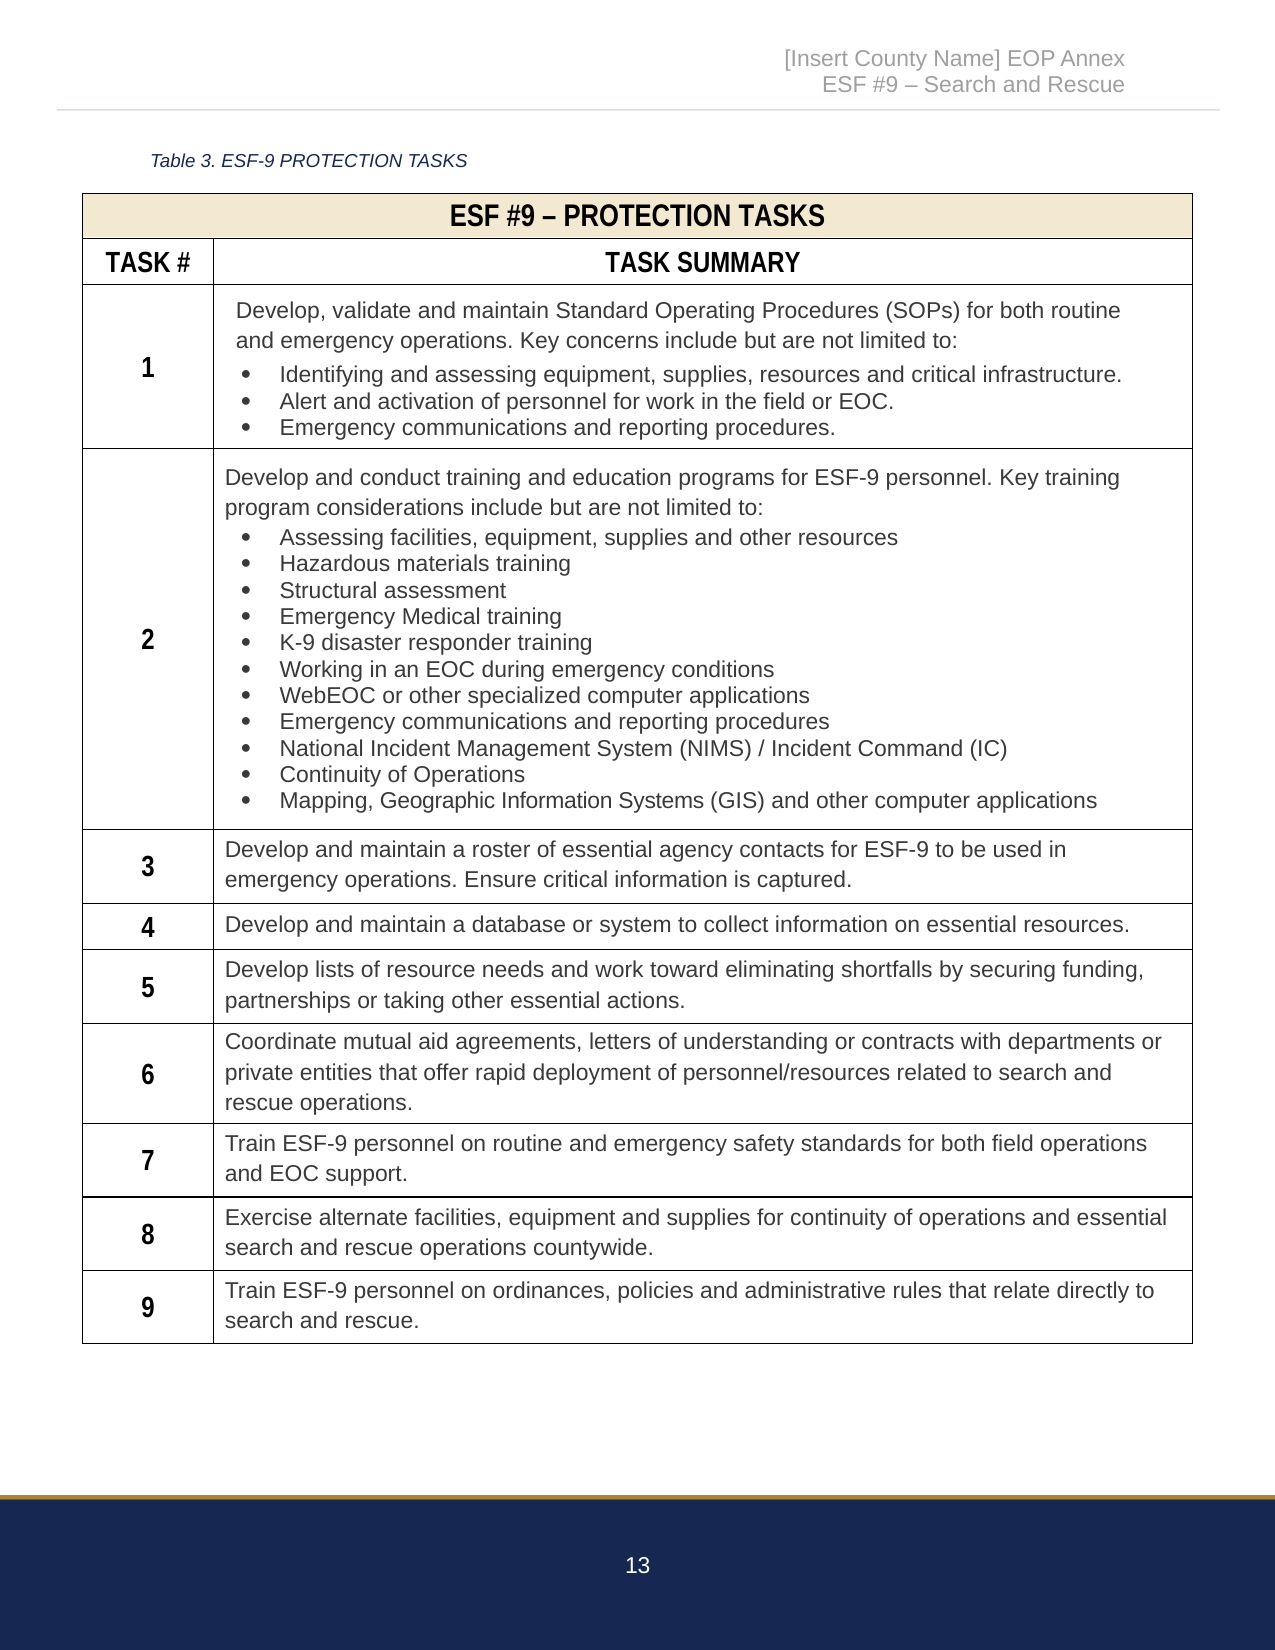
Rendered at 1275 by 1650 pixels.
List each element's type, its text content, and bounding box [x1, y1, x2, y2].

table_cell Develop and maintain a database or system to collect information on essential resources. [214, 904, 1192, 949]
table_cell Train ESF-9 personnel on ordinances, policies and administrative rules that relate directly to search and rescue. [214, 1271, 1192, 1343]
table_cell Develop, validate and maintain Standard Operating Procedures (SOPs) for both routine and emergency operations. Key concerns include but are not limited to: Identifying and assessing equipment, supplies, resources and critical infrastructure. Alert and activation of personnel for work in the field or EOC. Emergency communications and reporting procedures. [214, 285, 1192, 447]
table_cell 6 [83, 1024, 213, 1123]
table_cell TASK # [83, 239, 213, 284]
picture [0, 1495, 1275, 1650]
table_cell Develop and conduct training and education programs for ESF-9 personnel. Key training program considerations include but are not limited to: Assessing facilities, equipment, supplies and other resources Hazardous materials training Structural assessment Emergency Medical training K-9 disaster responder training Working in an EOC during emergency conditions WebEOC or other specialized computer applications Emergency communications and reporting procedures National Incident Management System (NIMS) / Incident Command (IC) Continuity of Operations Mapping, Geographic Information Systems (GIS) and other computer applications [214, 449, 1192, 829]
table_cell 1 [83, 285, 213, 447]
table_cell Train ESF-9 personnel on routine and emergency safety standards for both field operations and EOC support. [214, 1124, 1192, 1196]
table_cell 5 [83, 950, 213, 1023]
table_cell 2 [83, 449, 213, 829]
table_cell 9 [83, 1271, 213, 1343]
table_cell 4 [83, 904, 213, 949]
table_cell Exercise alternate facilities, equipment and supplies for continuity of operations and essential search and rescue operations countywide. [214, 1198, 1192, 1270]
table_cell 8 [83, 1198, 213, 1270]
table_cell Develop and maintain a roster of essential agency contacts for ESF-9 to be used in emergency operations. Ensure critical information is captured. [214, 830, 1192, 902]
table_cell Coordinate mutual aid agreements, letters of understanding or contracts with departments or private entities that offer rapid deployment of personnel/resources related to search and rescue operations. [214, 1024, 1192, 1123]
table_header ESF #9 – PROTECTION TASKS [83, 194, 1192, 237]
table_cell TASK SUMMARY [214, 239, 1192, 284]
table_cell 3 [83, 830, 213, 902]
table_cell Develop lists of resource needs and work toward eliminating shortfalls by securing funding, partnerships or taking other essential actions. [214, 950, 1192, 1023]
picture [0, 0, 1275, 149]
table_cell 7 [83, 1124, 213, 1196]
